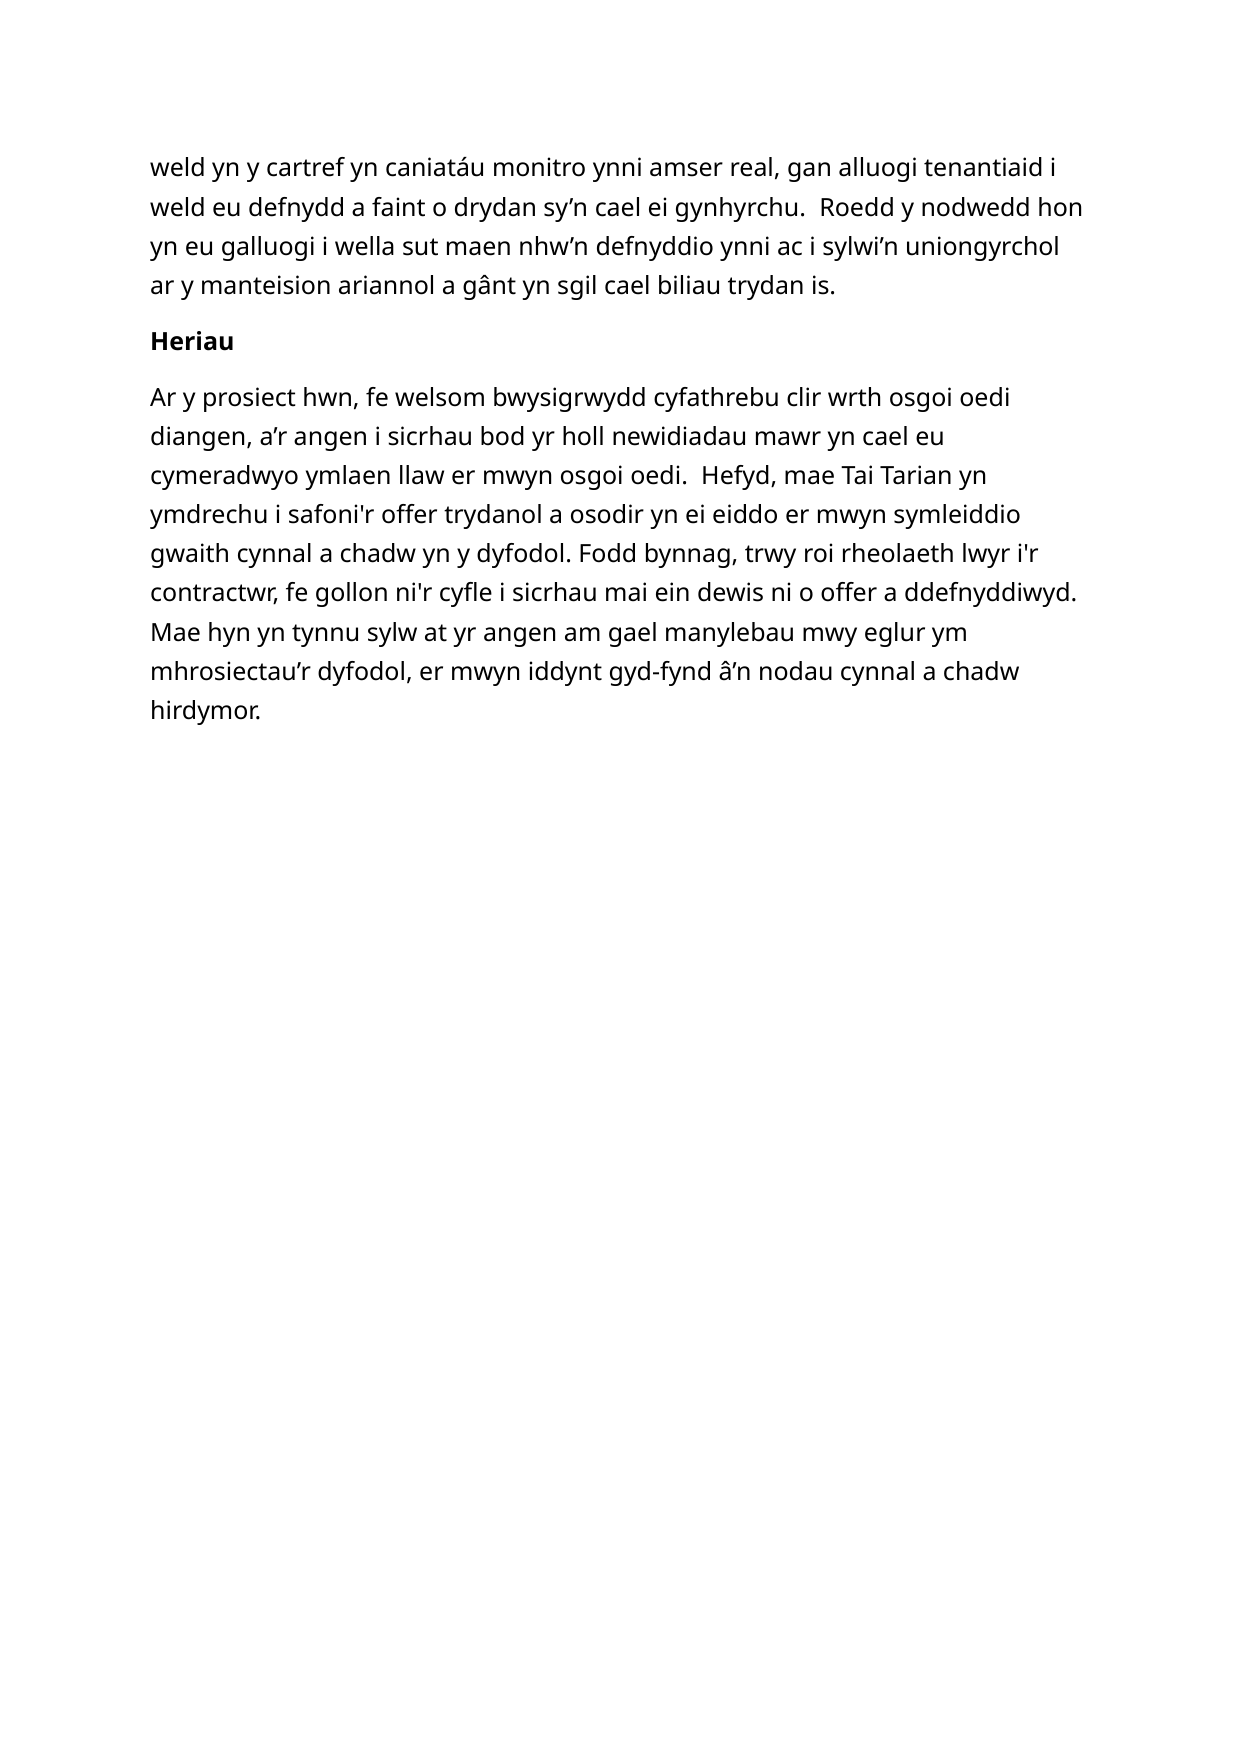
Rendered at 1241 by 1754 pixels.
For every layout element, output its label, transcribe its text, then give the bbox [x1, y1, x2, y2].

text Heriau [150, 323, 1090, 357]
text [150, 150, 1090, 302]
text Ar y prosiect hwn, fe welsom bwysigrwydd cyfathrebu clir wrth osgoi oedi diangen, a’r angen i sicrhau bod yr holl newidiadau mawr yn cael eu cymeradwyo ymlaen llaw er mwyn osgoi oedi. Hefyd, mae Tai Tarian yn ymdrechu i safoni'r offer trydanol a osodir yn ei eiddo er mwyn symleiddio gwaith cynnal a chadw yn y dyfodol. Fodd bynnag, trwy roi rheolaeth lwyr i'r contractwr, fe gollon ni'r cyfle i sicrhau mai ein dewis ni o offer a ddefnyddiwyd. Mae hyn yn tynnu sylw at yr angen am gael manylebau mwy eglur ym mhrosiectau’r dyfodol, er mwyn iddynt gyd-fynd â’n nodau cynnal a chadw hirdymor. [150, 379, 1090, 727]
